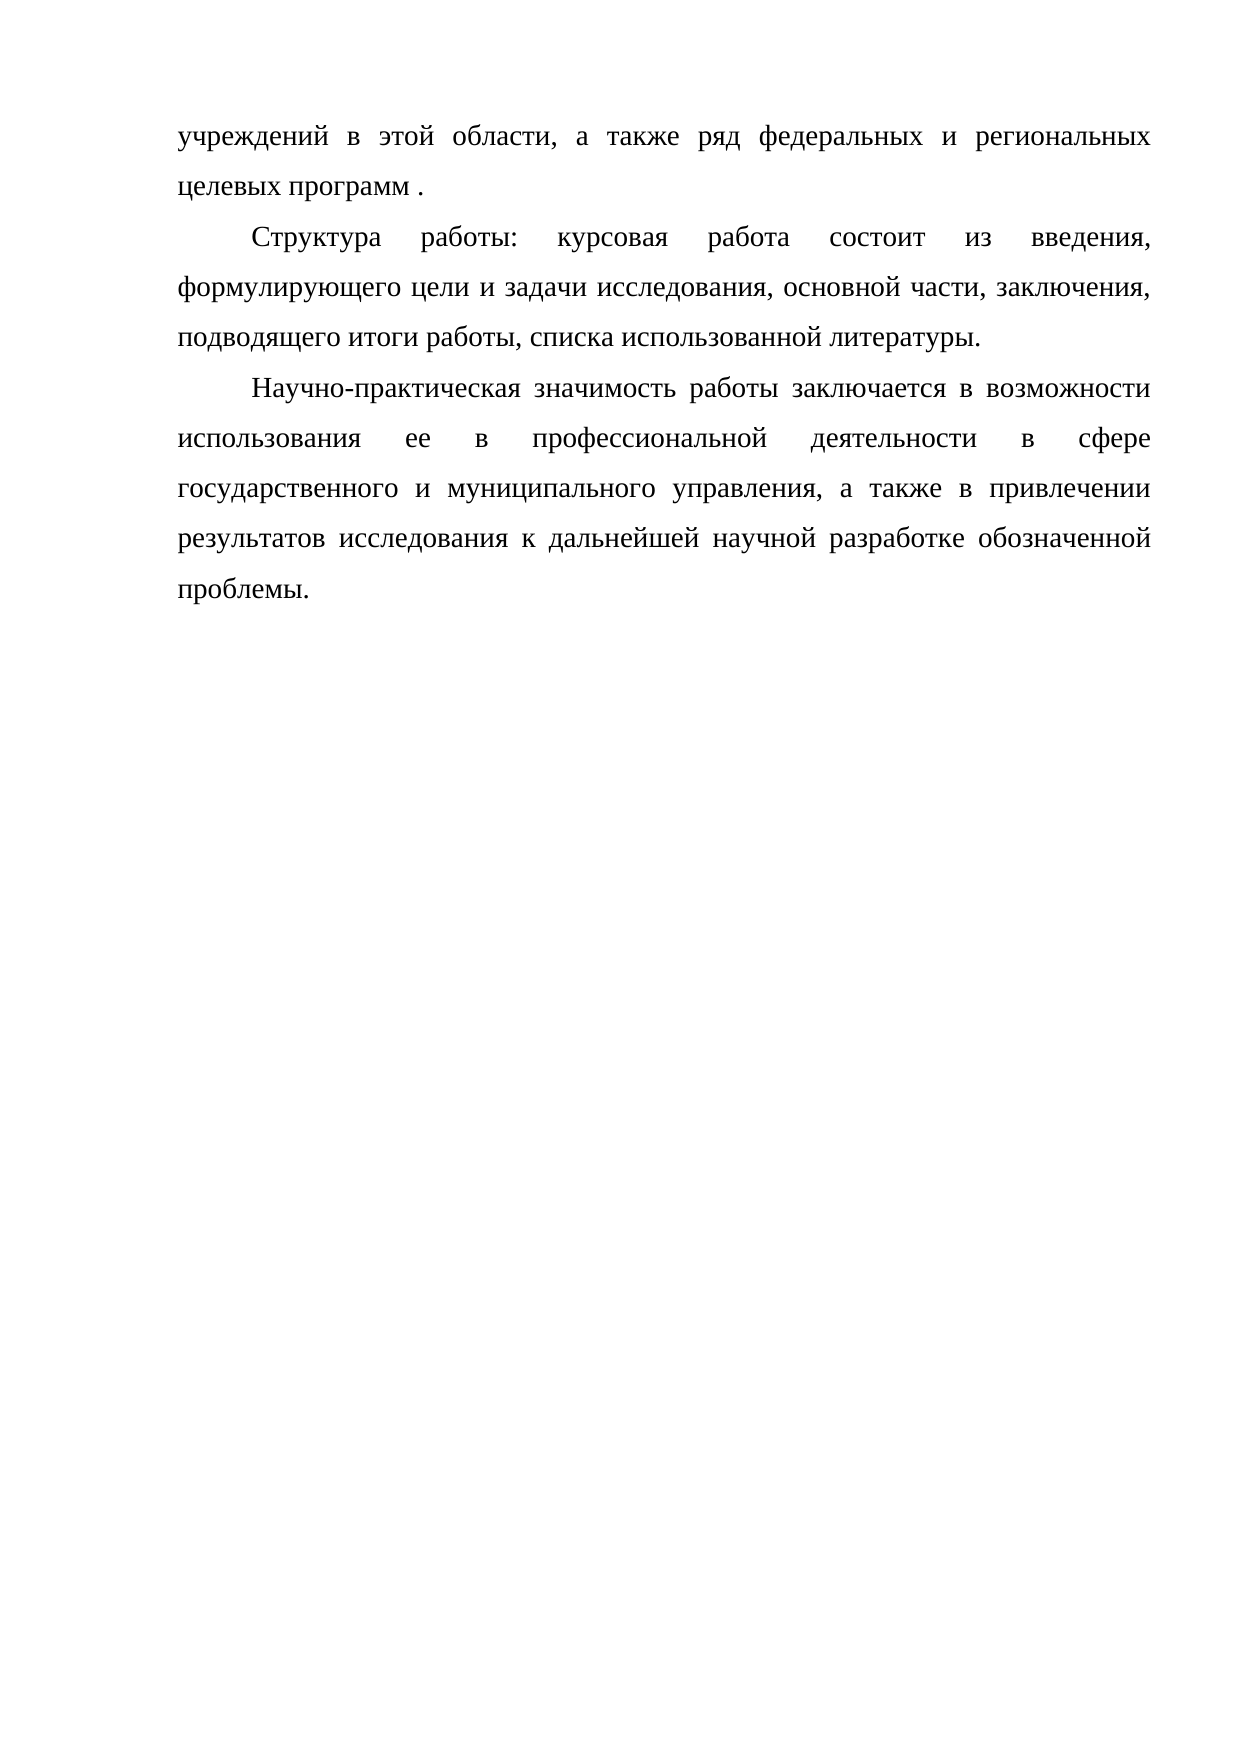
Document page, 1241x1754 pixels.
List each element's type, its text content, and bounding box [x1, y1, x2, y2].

text Структура работы: курсовая работа состоит из введения, формулирующего цели и задачи исследования, основной части, заключения, подводящего итоги работы, списка использованной литературы. [177, 219, 1152, 353]
text Научно-практическая значимость работы заключается в возможности использования ее в профессиональной деятельности в сфере государственного и муниципального управления, а также в привлечении результатов исследования к дальнейшей научной разработке обозначенной проблемы. [177, 370, 1152, 604]
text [177, 118, 1152, 202]
